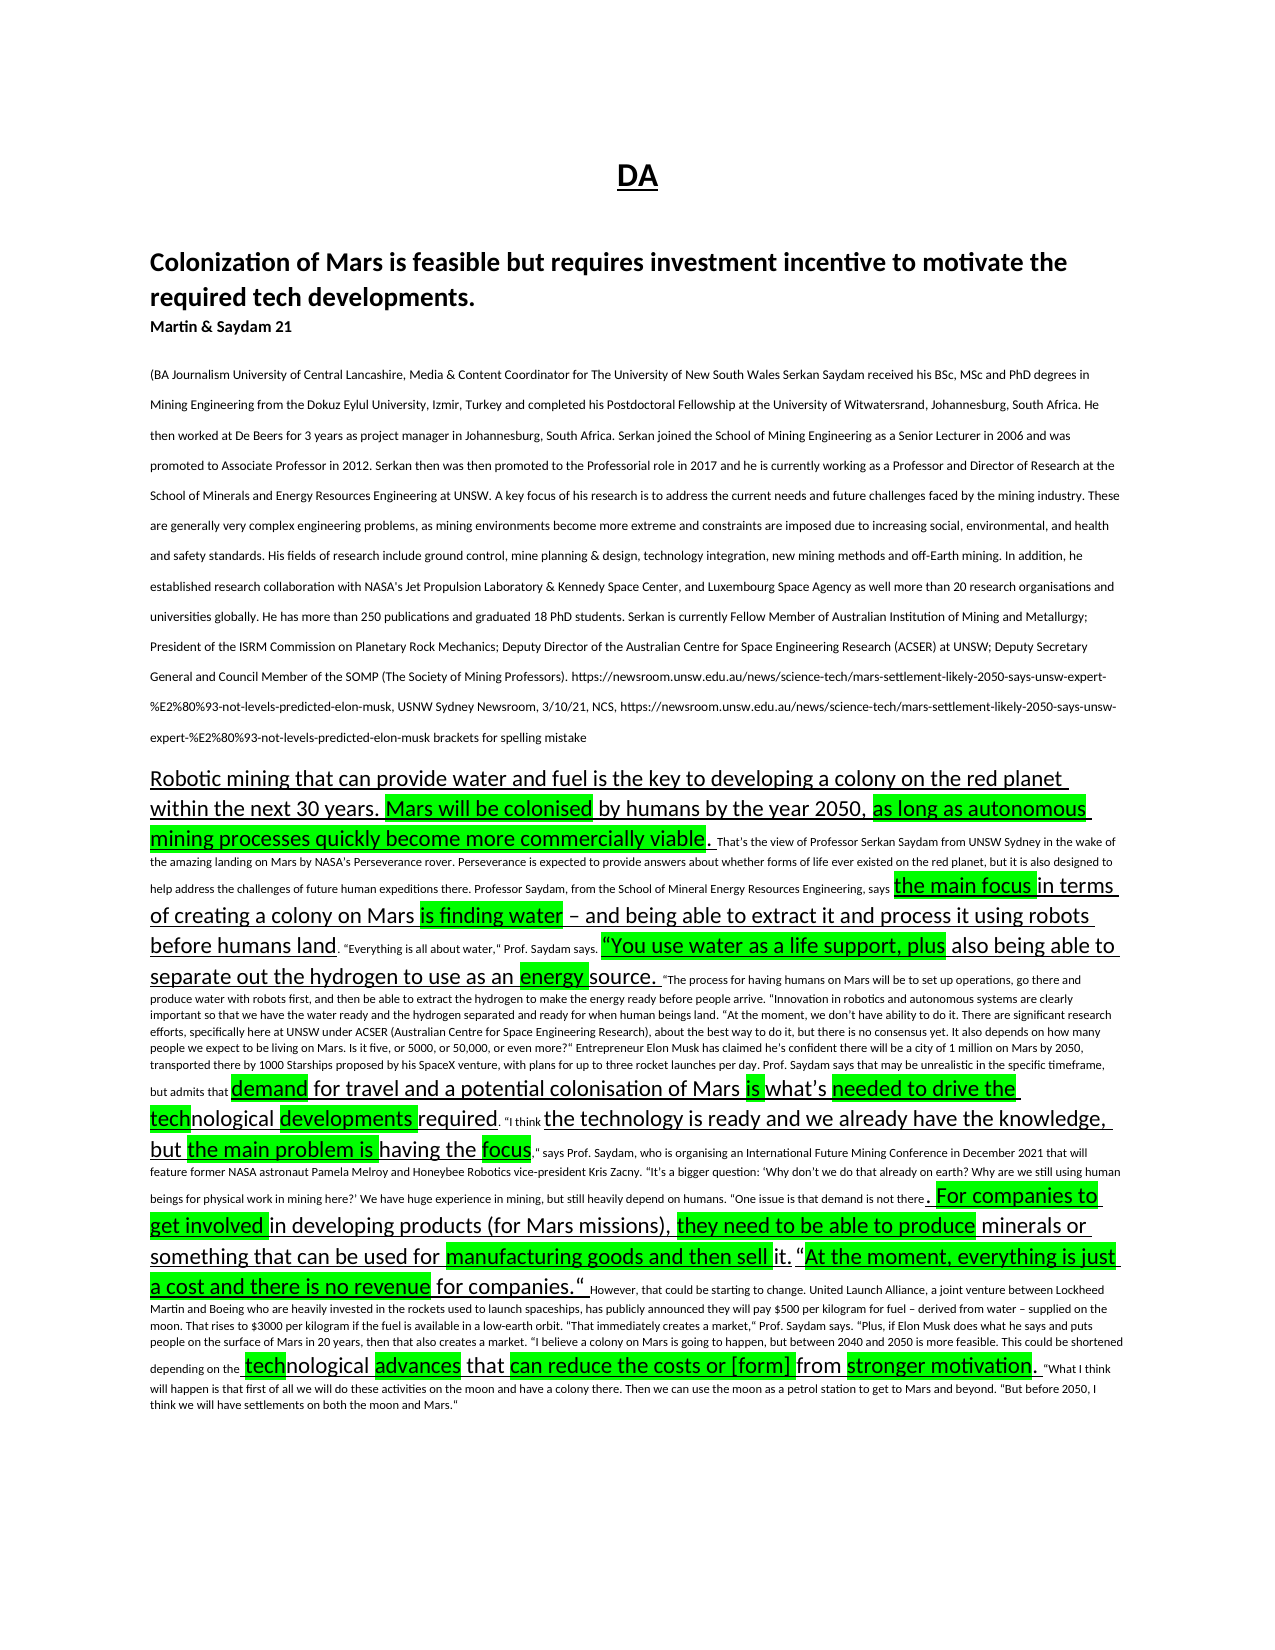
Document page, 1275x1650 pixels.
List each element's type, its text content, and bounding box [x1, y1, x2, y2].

subtitle Colonization of Mars is feasible but requires investment incentive to motivate the required tech developments. [150, 245, 1125, 314]
subtitle DA [150, 154, 1125, 195]
text Martin & Saydam 21 [150, 316, 1125, 337]
text (BA Journalism University of Central Lancashire, Media & Content Coordinator for The University of New South Wales Serkan Saydam received his BSc, MSc and PhD degrees in Mining Engineering from the Dokuz Eylul University, Izmir, Turkey and completed his Postdoctoral Fellowship at the University of Witwatersrand, Johannesburg, South Africa. He then worked at De Beers for 3 years as project manager in Johannesburg, South Africa. Serkan joined the School of Mining Engineering as a Senior Lecturer in 2006 and was promoted to Associate Professor in 2012. Serkan then was then promoted to the Professorial role in 2017 and he is currently working as a Professor and Director of Research at the School of Minerals and Energy Resources Engineering at UNSW. A key focus of his research is to address the current needs and future challenges faced by the mining industry. These are generally very complex engineering problems, as mining environments become more extreme and constraints are imposed due to increasing social, environmental, and health and safety standards. His fields of research include ground control, mine planning & design, technology integration, new mining methods and off-Earth mining. In addition, he established research collaboration with NASA's Jet Propulsion Laboratory & Kennedy Space Center, and Luxembourg Space Agency as well more than 20 research organisations and universities globally. He has more than 250 publications and graduated 18 PhD students. Serkan is currently Fellow Member of Australian Institution of Mining and Metallurgy; President of the ISRM Commission on Planetary Rock Mechanics; Deputy Director of the Australian Centre for Space Engineering Research (ACSER) at UNSW; Deputy Secretary General and Council Member of the SOMP (The Society of Mining Professors). https://newsroom.unsw.edu.au/news/science-tech/mars-settlement-likely-2050-says-unsw-expert-%E2%80%93-not-levels-predicted-elon-musk, USNW Sydney Newsroom, 3/10/21, NCS, https://newsroom.unsw.edu.au/news/science-tech/mars-settlement-likely-2050-says-unsw-expert-%E2%80%93-not-levels-predicted-elon-musk brackets for spelling mistake [150, 355, 1125, 745]
text Robotic mining that can provide water and fuel is the key to developing a colony on the red planet within the next 30 years. Mars will be colonised by humans by the year 2050, as long as autonomous mining processes quickly become more commercially viable. That’s the view of Professor Serkan Saydam from UNSW Sydney in the wake of the amazing landing on Mars by NASA’s Perseverance rover. Perseverance is expected to provide answers about whether forms of life ever existed on the red planet, but it is also designed to help address the challenges of future human expeditions there. Professor Saydam, from the School of Mineral Energy Resources Engineering, says the main focus in terms of creating a colony on Mars is finding water – and being able to extract it and process it using robots before humans land. “Everything is all about water,“ Prof. Saydam says. “You use water as a life support, plus also being able to separate out the hydrogen to use as an energy source. “The process for having humans on Mars will be to set up operations, go there and produce water with robots first, and then be able to extract the hydrogen to make the energy ready before people arrive. “Innovation in robotics and autonomous systems are clearly important so that we have the water ready and the hydrogen separated and ready for when human beings land. “At the moment, we don’t have ability to do it. There are significant research efforts, specifically here at UNSW under ACSER (Australian Centre for Space Engineering Research), about the best way to do it, but there is no consensus yet. It also depends on how many people we expect to be living on Mars. Is it five, or 5000, or 50,000, or even more?“ Entrepreneur Elon Musk has claimed he’s confident there will be a city of 1 million on Mars by 2050, transported there by 1000 Starships proposed by his SpaceX venture, with plans for up to three rocket launches per day. Prof. Saydam says that may be unrealistic in the specific timeframe, but admits that demand for travel and a potential colonisation of Mars is what’s needed to drive the technological developments required. “I think the technology is ready and we already have the knowledge, but the main problem is having the focus,“ says Prof. Saydam, who is organising an International Future Mining Conference in December 2021 that will feature former NASA astronaut Pamela Melroy and Honeybee Robotics vice-president Kris Zacny. “It’s a bigger question: ‘Why don’t we do that already on earth? Why are we still using human beings for physical work in mining here?’ We have huge experience in mining, but still heavily depend on humans. “One issue is that demand is not there. For companies to get involved in developing products (for Mars missions), they need to be able to produce minerals or something that can be used for manufacturing goods and then sell it. “At the moment, everything is just a cost and there is no revenue for companies.“ However, that could be starting to change. United Launch Alliance, a joint venture between Lockheed Martin and Boeing who are heavily invested in the rockets used to launch spaceships, has publicly announced they will pay $500 per kilogram for fuel – derived from water – supplied on the moon. That rises to $3000 per kilogram if the fuel is available in a low-earth orbit. “That immediately creates a market,“ Prof. Saydam says. “Plus, if Elon Musk does what he says and puts people on the surface of Mars in 20 years, then that also creates a market. “I believe a colony on Mars is going to happen, but between 2040 and 2050 is more feasible. This could be shortened depending on the technological advances that can reduce the costs or [form] from stronger motivation. “What I think will happen is that first of all we will do these activities on the moon and have a colony there. Then we can use the moon as a petrol station to get to Mars and beyond. “But before 2050, I think we will have settlements on both the moon and Mars.“ [150, 764, 1125, 1413]
